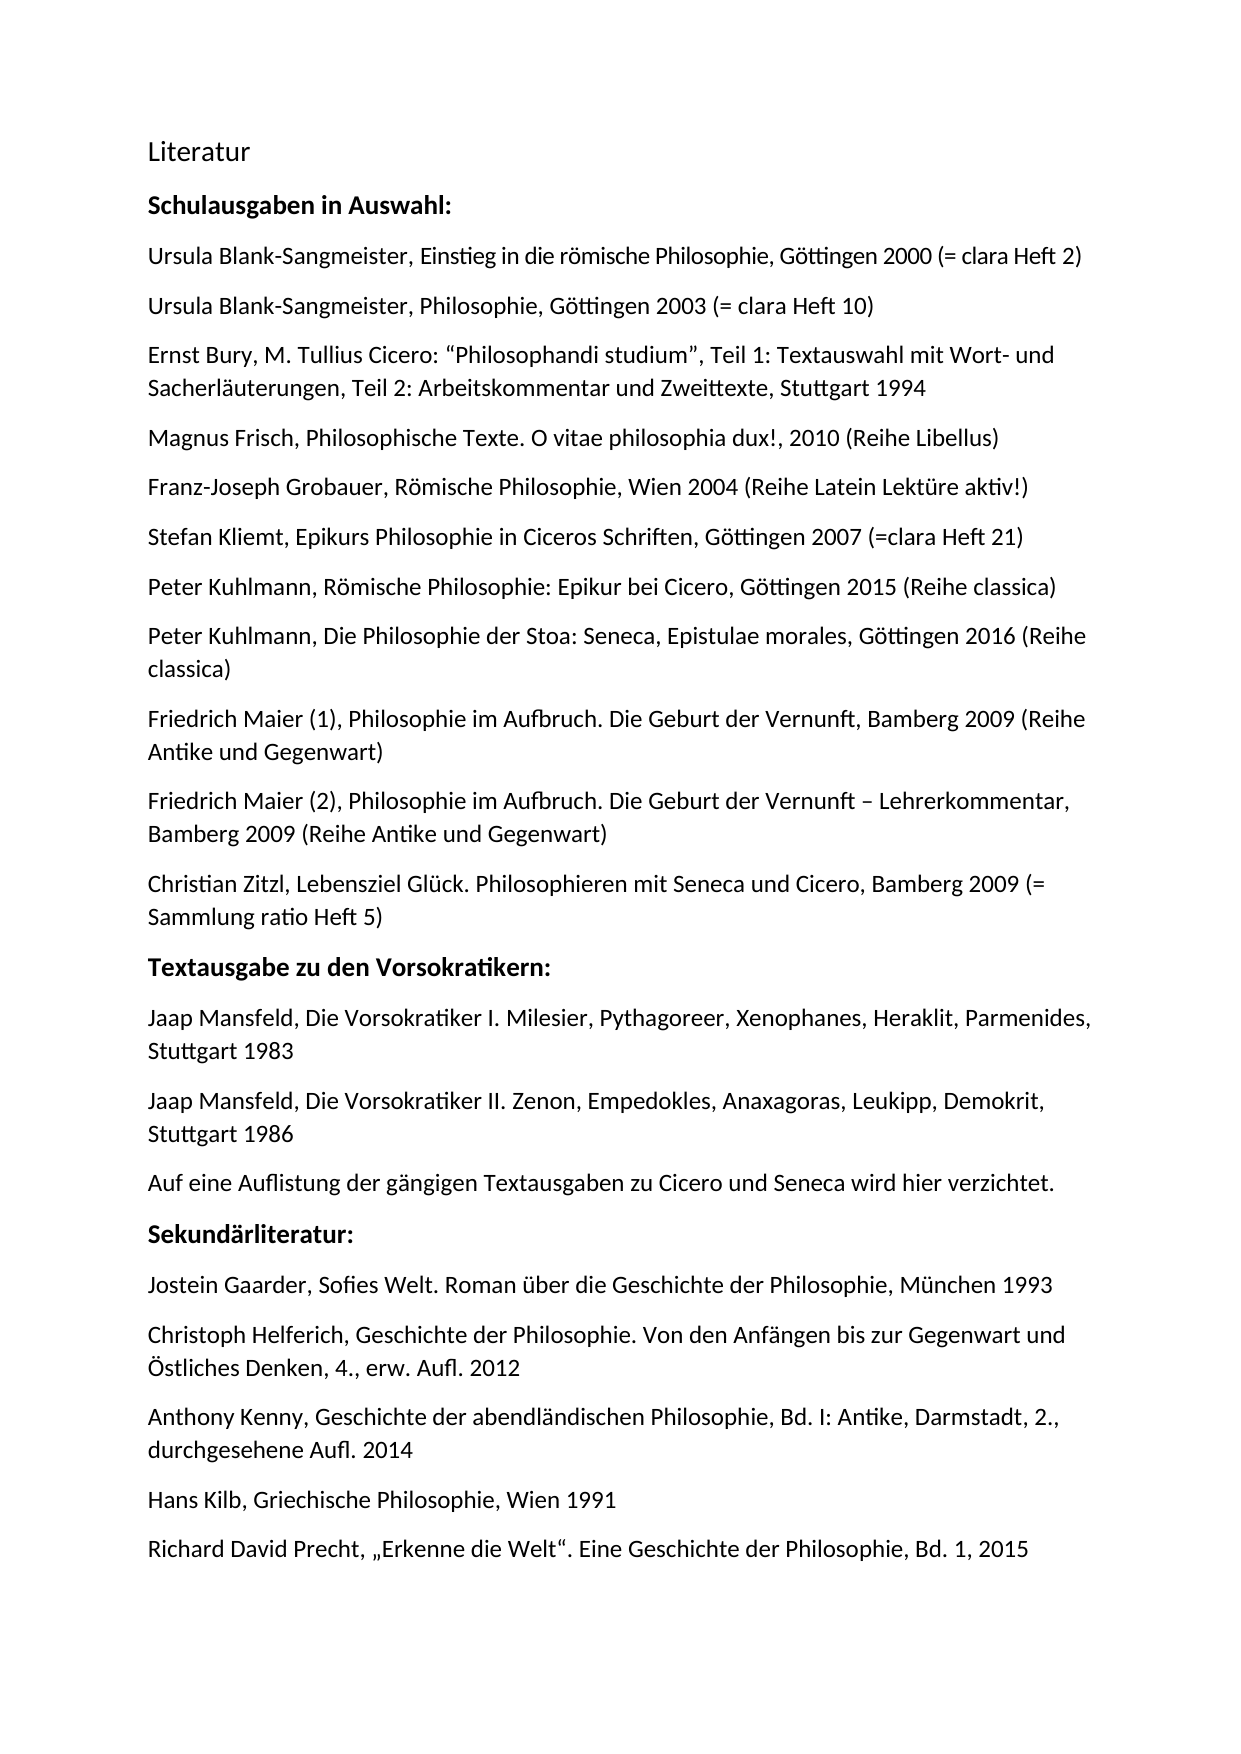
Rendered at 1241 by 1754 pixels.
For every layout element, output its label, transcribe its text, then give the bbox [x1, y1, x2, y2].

text Anthony Kenny, Geschichte der abendländischen Philosophie, Bd. I: Antike, Darmstadt, 2., durchgesehene Aufl. 2014 [148, 1402, 1093, 1465]
text Peter Kuhlmann, Römische Philosophie: Epikur bei Cicero, Göttingen 2015 (Reihe classica) [148, 571, 1093, 601]
text Sekundärliteratur: [148, 1217, 1093, 1250]
text Literatur [148, 133, 1093, 168]
text Hans Kilb, Griechische Philosophie, Wien 1991 [148, 1484, 1093, 1514]
text Christoph Helferich, Geschichte der Philosophie. Von den Anfängen bis zur Gegenwart und Östliches Denken, 4., erw. Aufl. 2012 [148, 1319, 1093, 1382]
text Friedrich Maier (1), Philosophie im Aufbruch. Die Geburt der Vernunft, Bamberg 2009 (Reihe Antike und Gegenwart) [148, 703, 1093, 766]
text Schulausgaben in Auswahl: [148, 188, 1093, 221]
text Christian Zitzl, Lebensziel Glück. Philosophieren mit Seneca und Cicero, Bamberg 2009 (= Sammlung ratio Heft 5) [148, 868, 1093, 931]
text Richard David Precht, „Erkenne die Welt“. Eine Geschichte der Philosophie, Bd. 1, 2015 [148, 1534, 1093, 1564]
text Auf eine Auflistung der gängigen Textausgaben zu Cicero und Seneca wird hier verzichtet. [148, 1168, 1093, 1198]
text Jaap Mansfeld, Die Vorsokratiker II. Zenon, Empedokles, Anaxagoras, Leukipp, Demokrit, Stuttgart 1986 [148, 1085, 1093, 1148]
text Franz-Joseph Grobauer, Römische Philosophie, Wien 2004 (Reihe Latein Lektüre aktiv!) [148, 472, 1093, 502]
text Ursula Blank-Sangmeister, Einstieg in die römische Philosophie, Göttingen 2000 (= clara Heft 2) [148, 240, 1093, 271]
text Magnus Frisch, Philosophische Texte. O vitae philosophia dux!, 2010 (Reihe Libellus) [148, 422, 1093, 452]
text Stefan Kliemt, Epikurs Philosophie in Ciceros Schriften, Göttingen 2007 (=clara Heft 21) [148, 521, 1093, 552]
text Textausgabe zu den Vorsokratikern: [148, 950, 1093, 983]
text Friedrich Maier (2), Philosophie im Aufbruch. Die Geburt der Vernunft – Lehrerkommentar, Bamberg 2009 (Reihe Antike und Gegenwart) [148, 785, 1093, 849]
text Jostein Gaarder, Sofies Welt. Roman über die Geschichte der Philosophie, München 1993 [148, 1269, 1093, 1300]
text Ursula Blank-Sangmeister, Philosophie, Göttingen 2003 (= clara Heft 10) [148, 290, 1093, 320]
text Ernst Bury, M. Tullius Cicero: “Philosophandi studium”, Teil 1: Textauswahl mit Wort- und Sacherläuterungen, Teil 2: Arbeitskommentar und Zweittexte, Stuttgart 1994 [148, 339, 1093, 403]
text Jaap Mansfeld, Die Vorsokratiker I. Milesier, Pythagoreer, Xenophanes, Heraklit, Parmenides, Stuttgart 1983 [148, 1003, 1093, 1066]
text Peter Kuhlmann, Die Philosophie der Stoa: Seneca, Epistulae morales, Göttingen 2016 (Reihe classica) [148, 620, 1093, 684]
